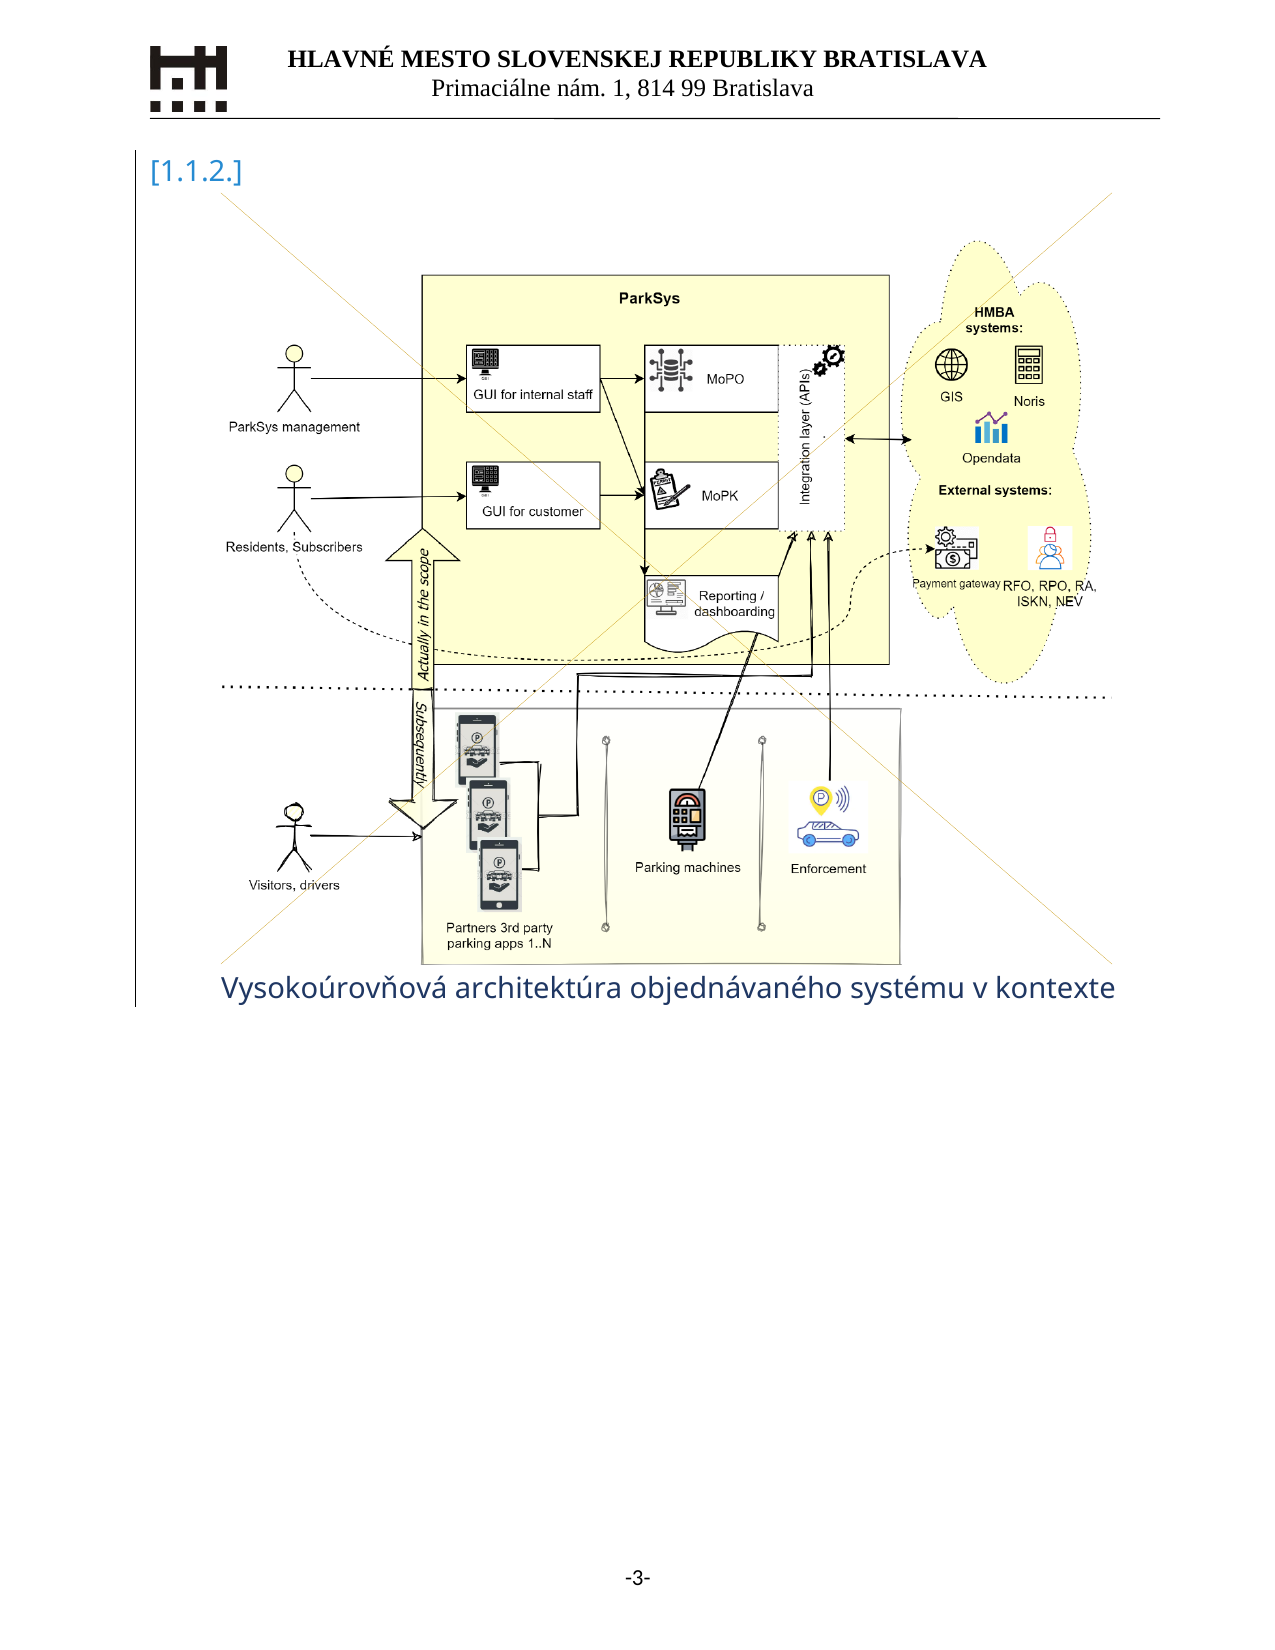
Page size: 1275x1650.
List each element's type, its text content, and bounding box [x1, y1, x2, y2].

picture [222, 192, 1111, 577]
picture [222, 580, 1111, 965]
picture [668, 193, 1113, 963]
picture [220, 194, 665, 963]
picture [150, 46, 227, 112]
